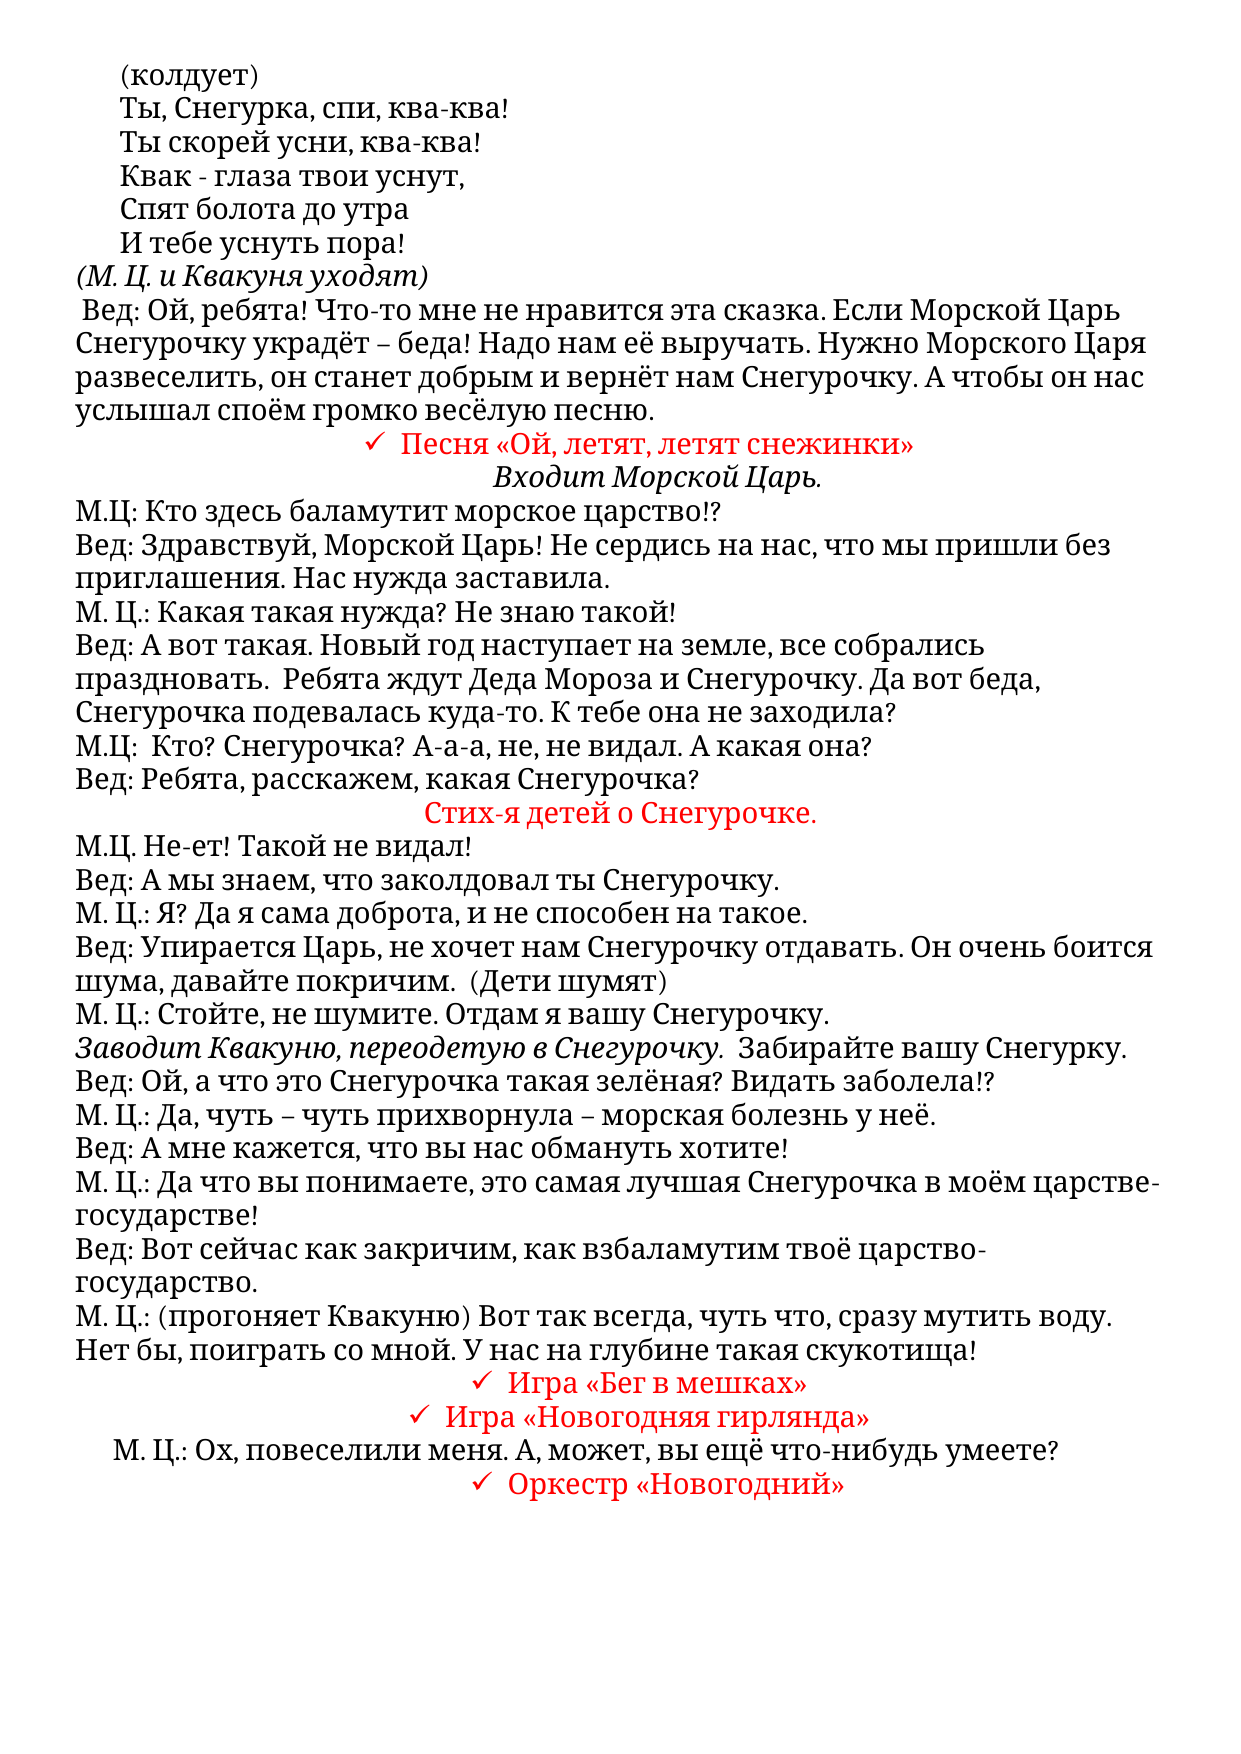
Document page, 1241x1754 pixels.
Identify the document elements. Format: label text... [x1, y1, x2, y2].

text Вед: А мы знаем, что заколдовал ты Снегурочку. [75, 864, 1165, 898]
text Ты скорей усни, ква-ква! [75, 126, 1165, 160]
text Входит Морской Царь. [150, 462, 1165, 495]
text Вед: Ой, а что это Снегурочка такая зелёная? Видать заболела!? [75, 1065, 1165, 1099]
list Оркестр «Новогодний» [150, 1468, 1165, 1501]
text Ты, Снегурка, спи, ква-ква! [75, 93, 1165, 126]
text М.Ц: Кто здесь баламутит морское царство!? [75, 495, 1165, 529]
text (М. Ц. и Квакуня уходят) [75, 260, 1165, 294]
list Игра «Бег в мешках» [112, 1367, 1165, 1401]
text Вед: Здравствуй, Морской Царь! Не сердись на нас, что мы пришли без приглашения. Нас нужда заставила. [75, 529, 1165, 596]
text Вед: Вот сейчас как закричим, как взбаламутим твоё царство-государство. [75, 1233, 1165, 1300]
text М. Ц.: Да, чуть – чуть прихворнула – морская болезнь у неё. [75, 1099, 1165, 1132]
text Квак - глаза твои уснут, [75, 160, 1165, 193]
text М. Ц.: Ох, повеселили меня. А, может, вы ещё что-нибудь умеете? [112, 1434, 1165, 1468]
text Вед: А мне кажется, что вы нас обмануть хотите! [75, 1132, 1165, 1166]
text Вед: Упирается Царь, не хочет нам Снегурочку отдавать. Он очень боится шума, давайте покричим. (Дети шумят) [75, 931, 1165, 998]
text И тебе уснуть пора! [75, 227, 1165, 260]
text Стих-я детей о Снегурочке. [75, 797, 1165, 831]
text Вед: А вот такая. Новый год наступает на земле, все собрались праздновать. Ребята ждут Деда Мороза и Снегурочку. Да вот беда, Снегурочка подевалась куда-то. К тебе она не заходила? [75, 629, 1165, 730]
text Спят болота до утра [75, 193, 1165, 227]
text М. Ц.: Да что вы понимаете, это самая лучшая Снегурочка в моём царстве-государстве! [75, 1166, 1165, 1233]
text М. Ц.: Какая такая нужда? Не знаю такой! [75, 596, 1165, 629]
text Вед: Ребята, расскажем, какая Снегурочка? [75, 763, 1165, 797]
list Песня «Ой, летят, летят снежинки» [112, 428, 1165, 462]
text М. Ц.: Стойте, не шумите. Отдам я вашу Снегурочку. [75, 998, 1165, 1032]
text Вед: Ой, ребята! Что-то мне не нравится эта сказка. Если Морской Царь Снегурочку украдёт – беда! Надо нам её выручать. Нужно Морского Царя развеселить, он станет добрым и вернёт нам Снегурочку. А чтобы он нас услышал споём громко весёлую песню. [75, 294, 1165, 428]
text Заводит Квакуню, переодетую в Снегурочку. Забирайте вашу Снегурку. [75, 1032, 1165, 1065]
text (колдует) [75, 59, 1165, 93]
text М.Ц: Кто? Снегурочка? А-а-а, не, не видал. А какая она? [75, 730, 1165, 763]
list Игра «Новогодняя гирлянда» [112, 1401, 1165, 1434]
text М. Ц.: (прогоняет Квакуню) Вот так всегда, чуть что, сразу мутить воду. Нет бы, поиграть со мной. У нас на глубине такая скукотища! [75, 1300, 1165, 1367]
text М. Ц.: Я? Да я сама доброта, и не способен на такое. [75, 898, 1165, 931]
text М.Ц. Не-ет! Такой не видал! [75, 831, 1165, 864]
